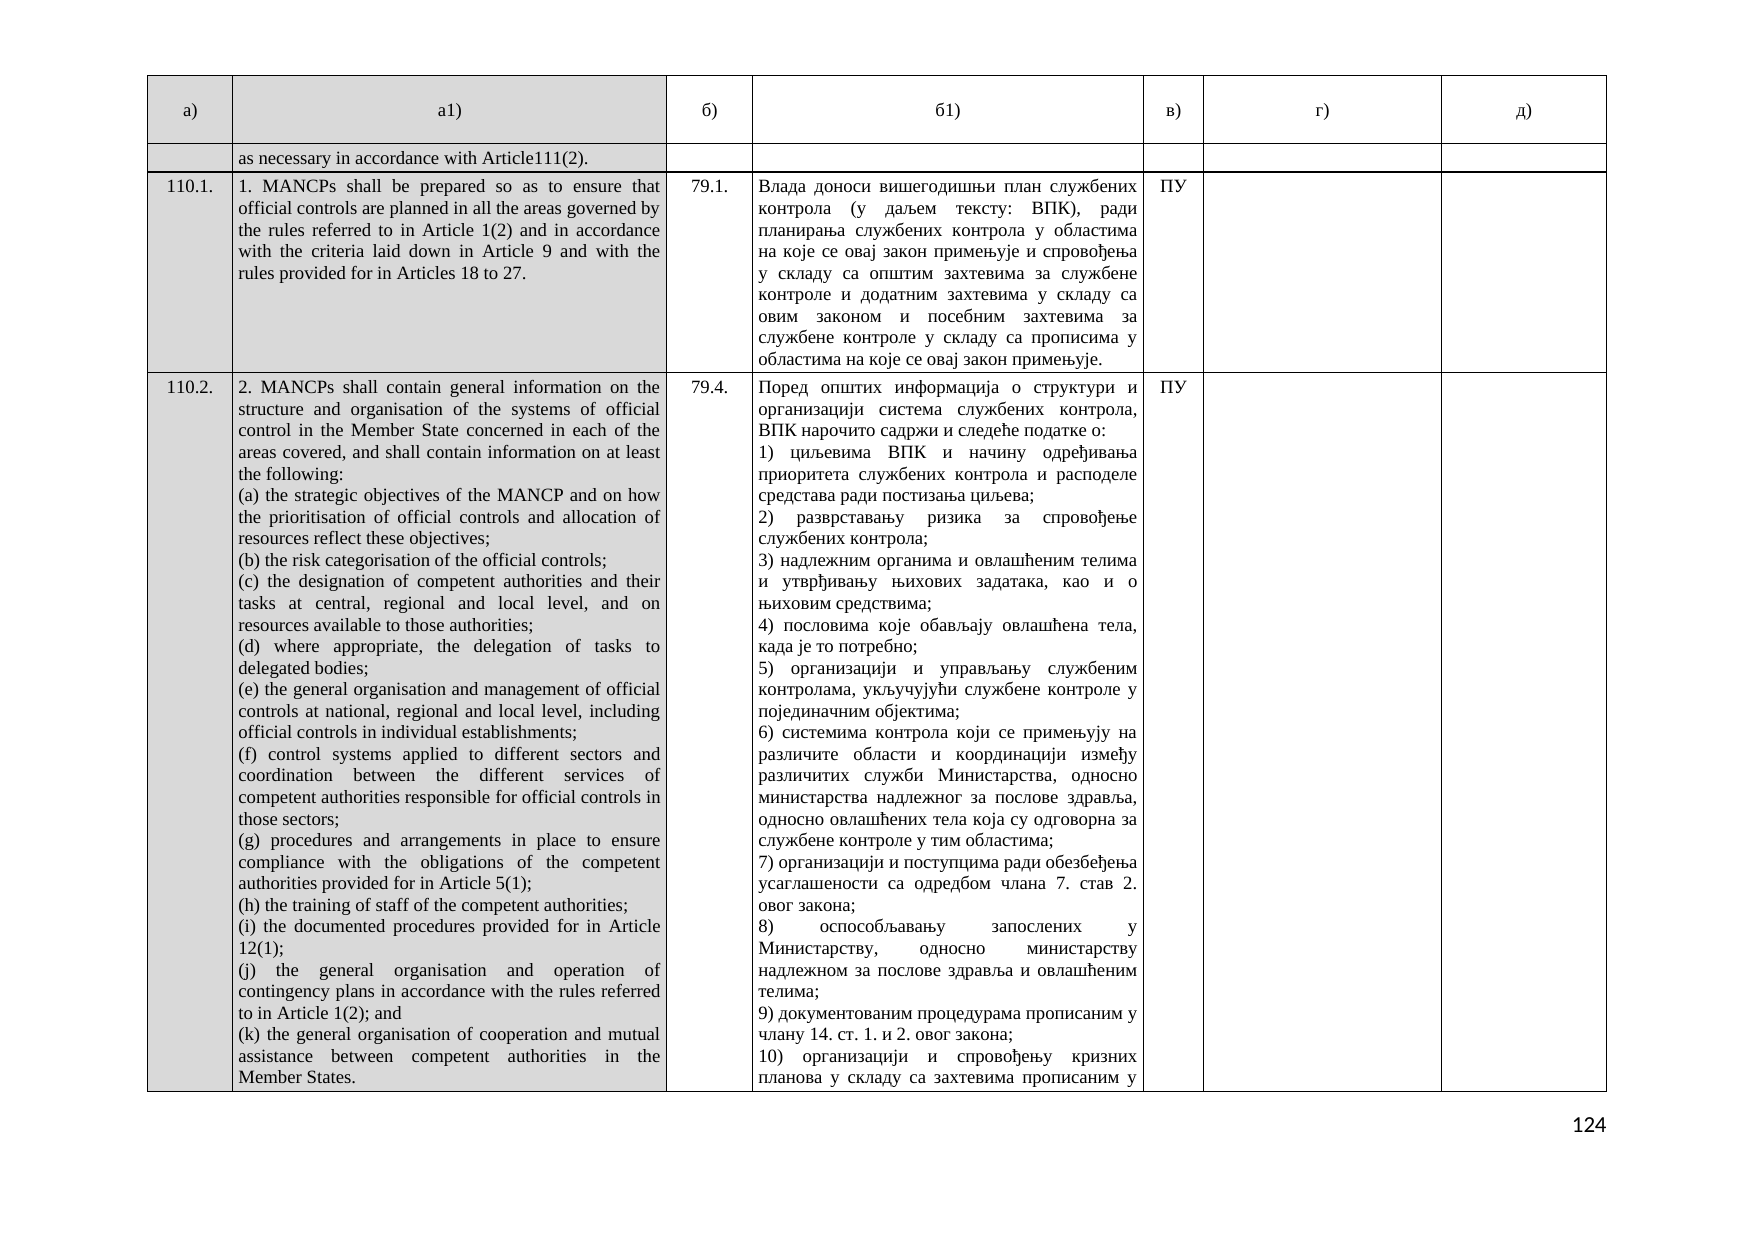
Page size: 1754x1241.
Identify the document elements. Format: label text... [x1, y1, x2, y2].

table_header а1) [233, 76, 666, 143]
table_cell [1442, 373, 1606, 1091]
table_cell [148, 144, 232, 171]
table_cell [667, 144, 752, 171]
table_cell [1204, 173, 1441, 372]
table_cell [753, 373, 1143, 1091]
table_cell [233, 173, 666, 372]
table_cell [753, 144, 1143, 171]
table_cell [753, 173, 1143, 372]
table_header д) [1442, 76, 1606, 143]
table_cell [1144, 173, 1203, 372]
table_header б1) [753, 76, 1143, 143]
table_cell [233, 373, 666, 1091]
table_header а) [148, 76, 232, 143]
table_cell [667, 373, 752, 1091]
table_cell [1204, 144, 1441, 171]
table_header в) [1144, 76, 1203, 143]
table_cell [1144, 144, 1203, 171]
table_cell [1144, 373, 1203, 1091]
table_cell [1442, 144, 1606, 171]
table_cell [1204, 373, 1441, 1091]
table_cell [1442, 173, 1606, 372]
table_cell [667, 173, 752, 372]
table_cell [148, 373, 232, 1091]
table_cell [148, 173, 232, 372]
table_header б) [667, 76, 752, 143]
table_header г) [1204, 76, 1441, 143]
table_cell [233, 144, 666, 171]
